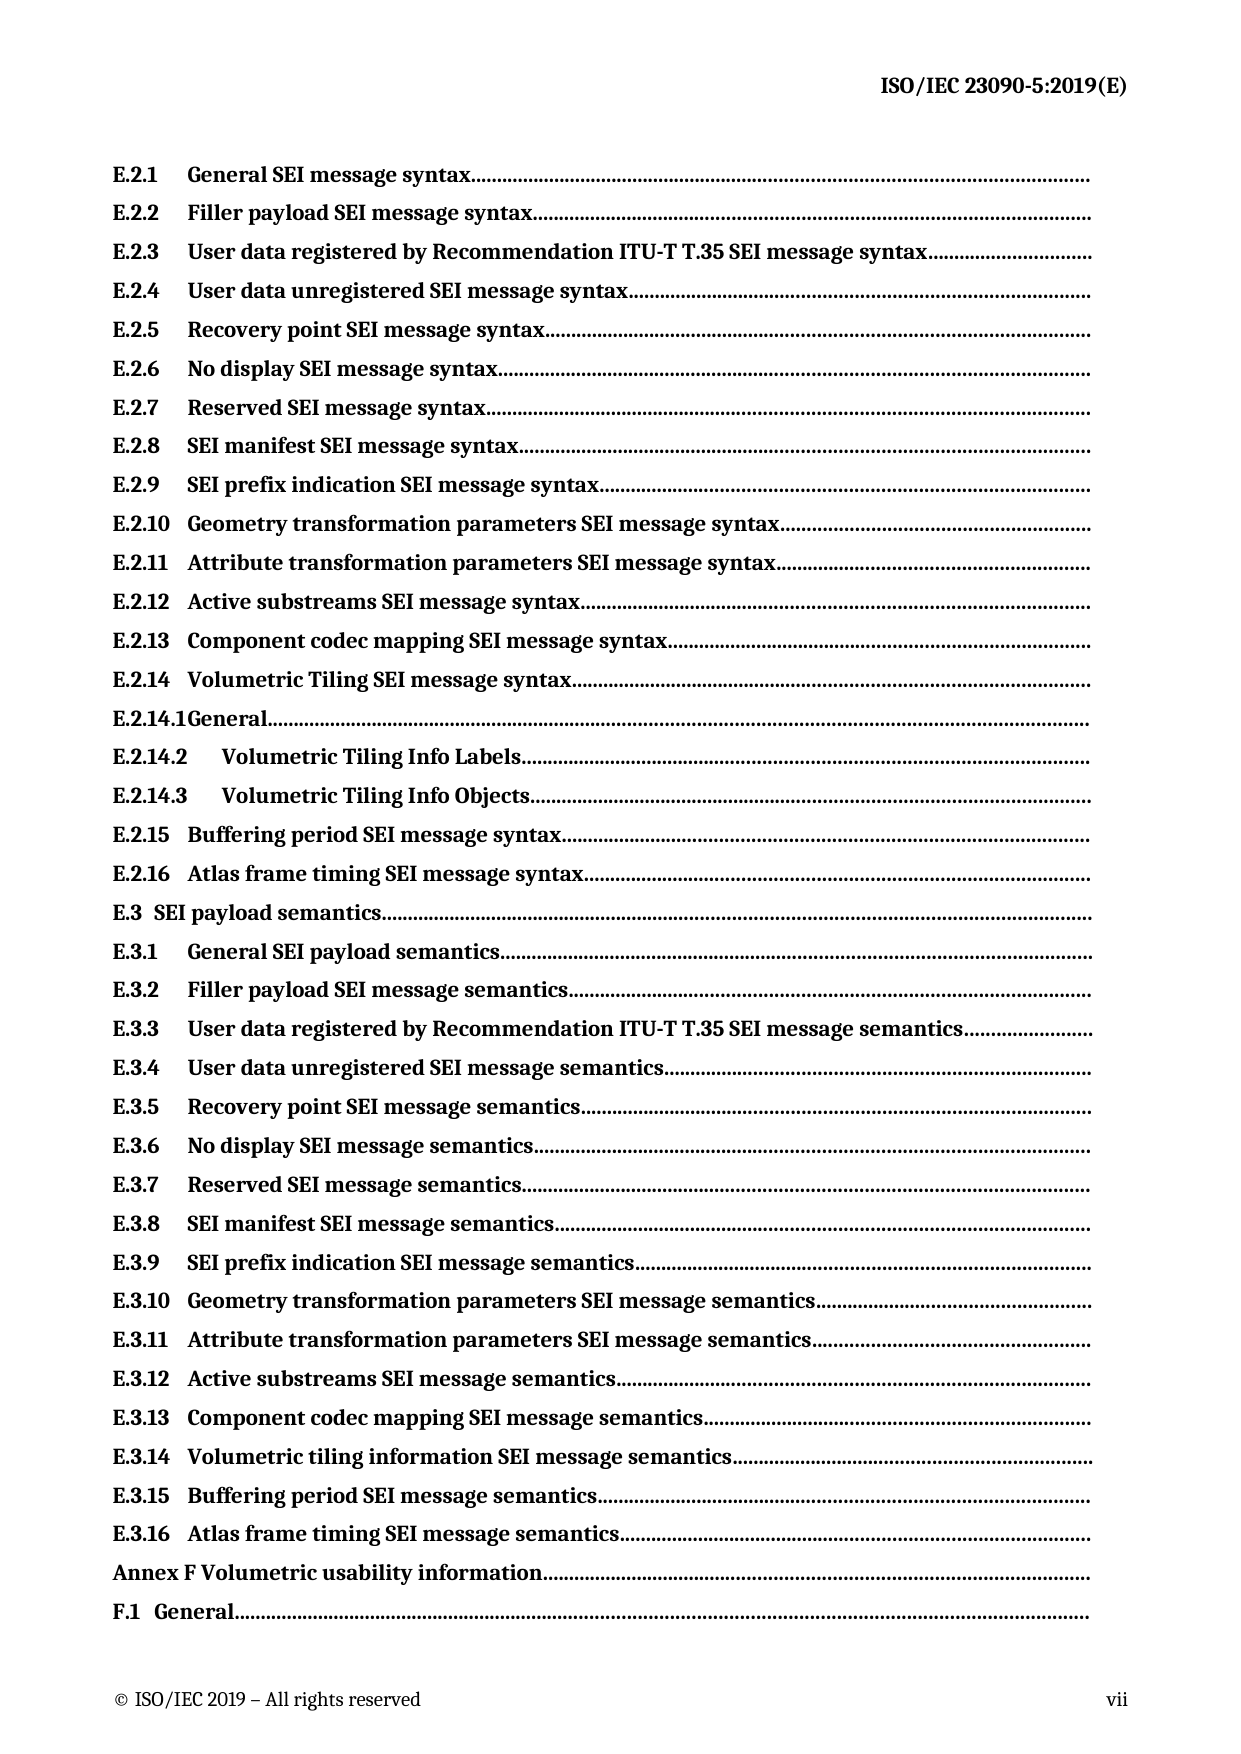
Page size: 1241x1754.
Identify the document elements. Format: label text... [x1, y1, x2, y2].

text E.2.1 General SEI message syntax 140 [112, 161, 1076, 188]
text E.3.12 Active substreams SEI message semantics 159 [112, 1366, 1076, 1392]
text E.3.8 SEI manifest SEI message semantics 154 [112, 1210, 1076, 1237]
text E.2.15 Buffering period SEI message syntax 149 [112, 822, 1076, 848]
text E.3.9 SEI prefix indication SEI message semantics 155 [112, 1249, 1076, 1276]
text E.2.8 SEI manifest SEI message syntax 143 [112, 433, 1076, 460]
text E.2.11 Attribute transformation parameters SEI message syntax 144 [112, 550, 1076, 576]
text E.2.6 No display SEI message syntax 142 [112, 356, 1076, 382]
text E.3.14 Volumetric tiling information SEI message semantics 161 [112, 1443, 1076, 1470]
text E.3.10 Geometry transformation parameters SEI message semantics 156 [112, 1288, 1076, 1314]
text Annex F Volumetric usability information 169 [112, 1560, 1076, 1586]
text E.2.14.3 Volumetric Tiling Info Objects 147 [112, 783, 1076, 809]
text E.3.3 User data registered by Recommendation ITU-T T.35 SEI message semantics 152 [112, 1016, 1076, 1042]
text E.3.7 Reserved SEI message semantics 154 [112, 1172, 1076, 1198]
text E.2.10 Geometry transformation parameters SEI message syntax 143 [112, 511, 1076, 537]
text E.3.16 Atlas frame timing SEI message semantics 166 [112, 1521, 1076, 1548]
text E.2.12 Active substreams SEI message syntax 145 [112, 589, 1076, 615]
text E.2.4 User data unregistered SEI message syntax 142 [112, 278, 1076, 304]
text E.3.13 Component codec mapping SEI message semantics 160 [112, 1405, 1076, 1431]
text E.3.11 Attribute transformation parameters SEI message semantics 158 [112, 1327, 1076, 1353]
text E.3 SEI payload semantics 151 [112, 899, 1076, 926]
text E.2.3 User data registered by Recommendation ITU-T T.35 SEI message syntax 142 [112, 239, 1076, 265]
text E.2.14 Volumetric Tiling SEI message syntax 145 [112, 666, 1076, 693]
text E.2.5 Recovery point SEI message syntax 142 [112, 317, 1076, 343]
text E.3.5 Recovery point SEI message semantics 153 [112, 1094, 1076, 1120]
text F.1 General 169 [112, 1599, 1076, 1625]
text E.3.2 Filler payload SEI message semantics 152 [112, 977, 1076, 1004]
text E.2.13 Component codec mapping SEI message syntax 145 [112, 628, 1076, 654]
text E.2.14.2 Volumetric Tiling Info Labels 146 [112, 744, 1076, 771]
text E.2.9 SEI prefix indication SEI message syntax 143 [112, 472, 1076, 498]
text E.3.1 General SEI payload semantics 151 [112, 938, 1076, 965]
text E.2.2 Filler payload SEI message syntax 141 [112, 200, 1076, 227]
text E.2.16 Atlas frame timing SEI message syntax 150 [112, 861, 1076, 887]
text E.2.7 Reserved SEI message syntax 142 [112, 394, 1076, 421]
text E.3.4 User data unregistered SEI message semantics 152 [112, 1055, 1076, 1081]
text E.3.15 Buffering period SEI message semantics 164 [112, 1482, 1076, 1509]
text E.3.6 No display SEI message semantics 154 [112, 1133, 1076, 1159]
text E.2.14.1 General 145 [112, 705, 1076, 732]
